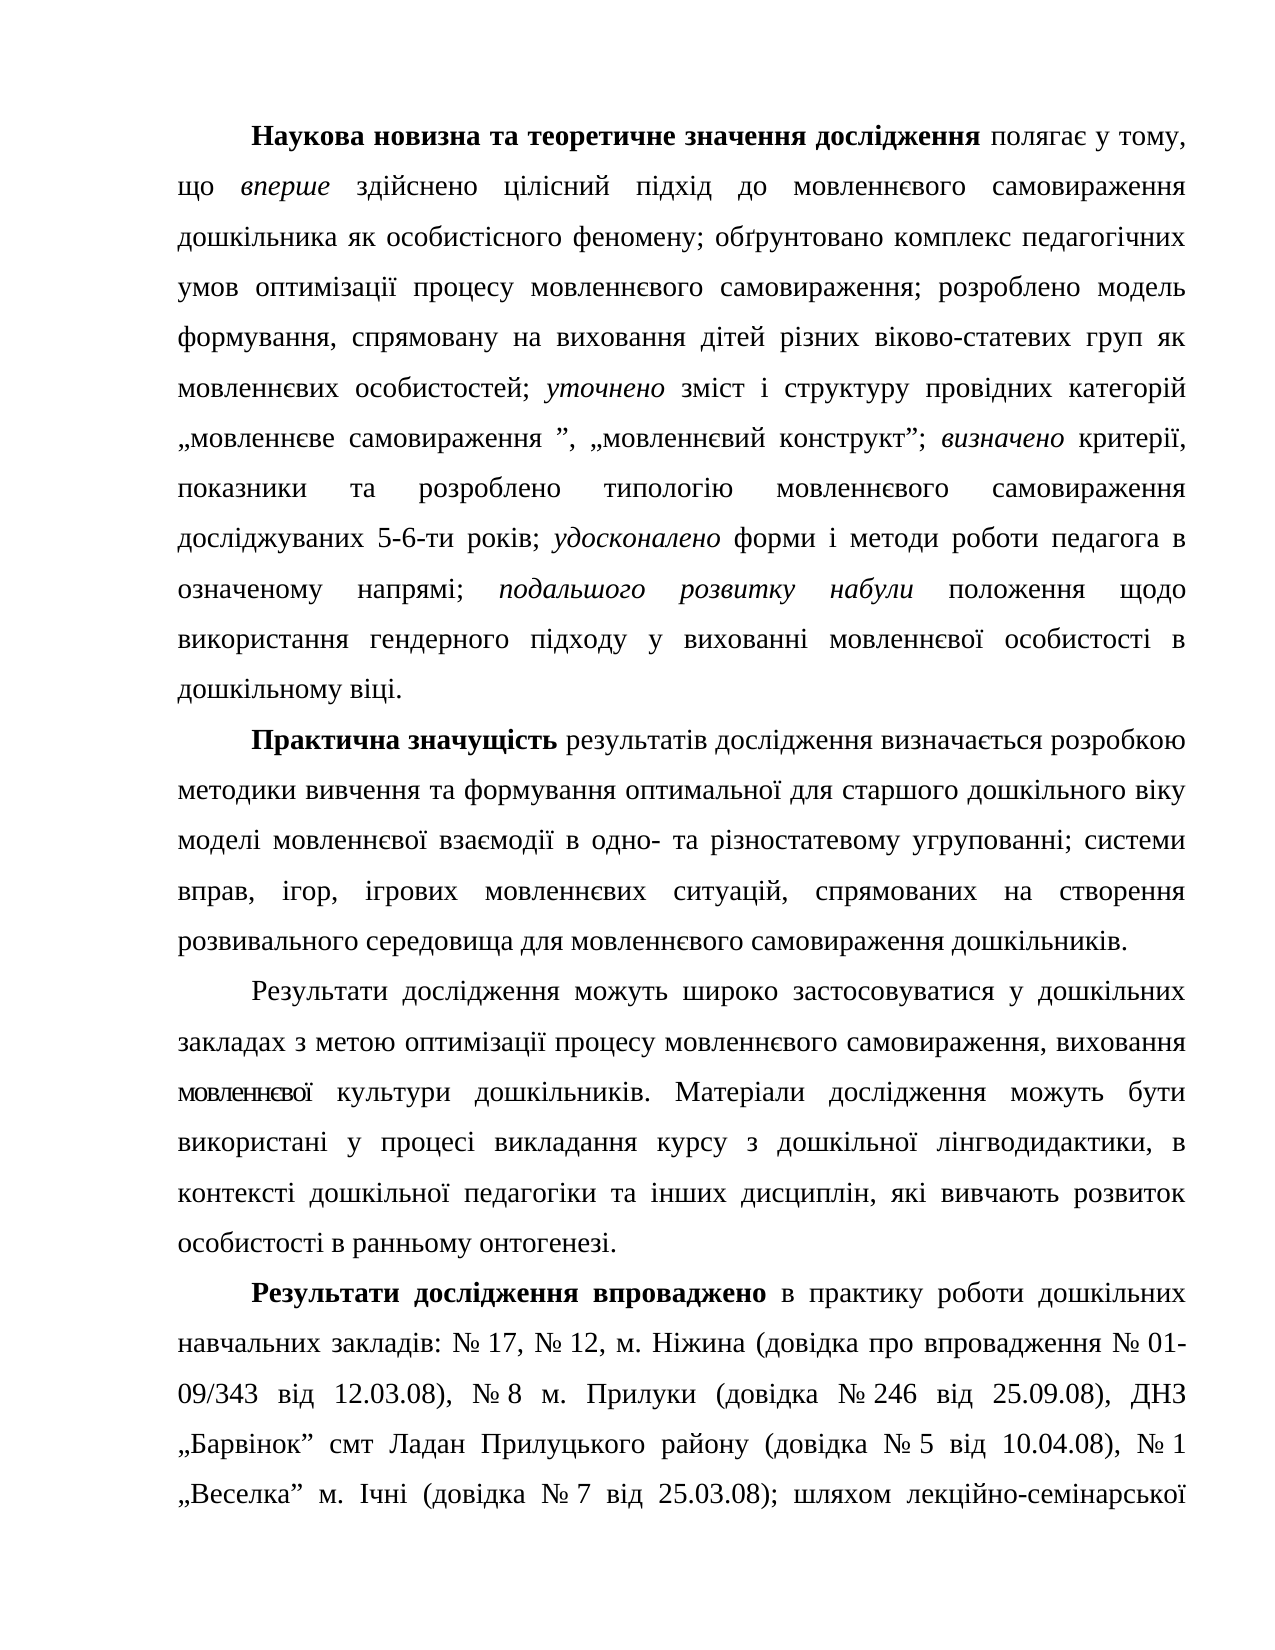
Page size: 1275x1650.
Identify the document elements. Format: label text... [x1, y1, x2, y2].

text Результати дослідження можуть широко застосовуватися у дошкільних закладах з метою оптимізації процесу мовленнєвого самовираження, виховання мовленнєвої культури дошкільників. Матеріали дослідження можуть бути використані у процесі викладання курсу з дошкільної лінгводидактики, в контексті дошкільної педагогіки та інших дисциплін, які вивчають розвиток особистості в ранньому онтогенезі. [177, 973, 1186, 1258]
text Практична значущість результатів дослідження визначається розробкою методики вивчення та формування оптимальної для старшого дошкільного віку моделі мовленнєвої взаємодії в одно- та різностатевому угрупованні; системи вправ, ігор, ігрових мовленнєвих ситуацій, спрямованих на створення розвивального середовища для мовленнєвого самовираження дошкільників. [177, 722, 1186, 957]
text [177, 1275, 1186, 1510]
text Наукова новизна та теоретичне значення дослідження полягає у тому, що вперше здійснено цілісний підхід до мовленнєвого самовираження дошкільника як особистісного феномену; обґрунтовано комплекс педагогічних умов оптимізації процесу мовленнєвого самовираження; розроблено модель формування, спрямовану на виховання дітей різних віково-статевих груп як мовленнєвих особистостей; уточнено зміст і структуру провідних категорій „мовленнєве самовираження ”, „мовленнєвий конструкт”; визначено критерії, показники та розроблено типологію мовленнєвого самовираження досліджуваних 5-6-ти років; удосконалено форми і методи роботи педагога в означеному напрямі; подальшого розвитку набули положення щодо використання гендерного підходу у вихованні мовленнєвої особистості в дошкільному віці. [177, 118, 1186, 705]
